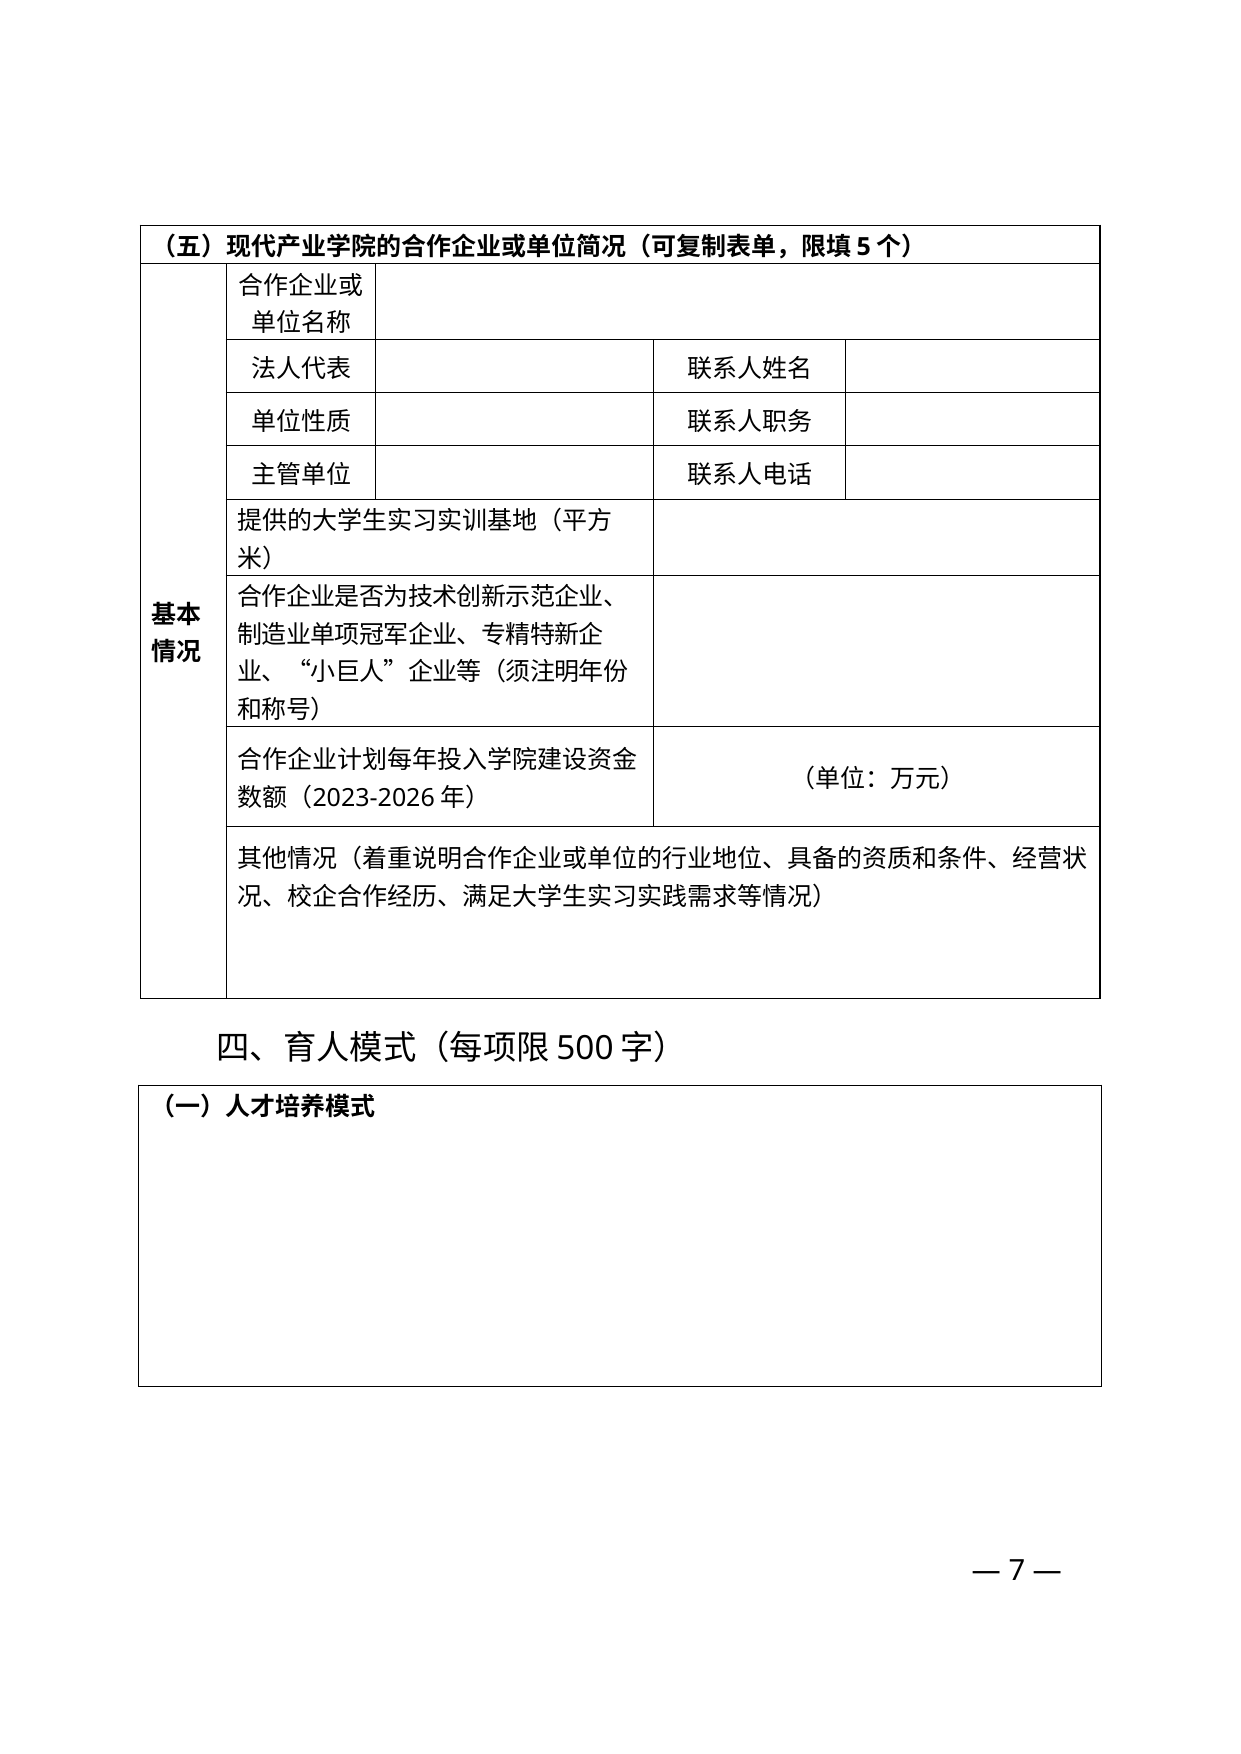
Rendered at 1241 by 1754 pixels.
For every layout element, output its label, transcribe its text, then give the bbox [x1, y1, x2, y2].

table_cell 联系人职务 [654, 393, 845, 445]
table_cell 合作企业计划每年投入学院建设资金数额（2023-2026年） [227, 727, 653, 826]
table_cell [654, 576, 1099, 726]
table_cell 提供的大学生实习实训基地（平方米） [227, 500, 653, 574]
table_cell [376, 446, 653, 498]
table_cell 合作企业或单位名称 [227, 264, 375, 339]
text 四、育人模式（每项限500字） [149, 1011, 1091, 1072]
table_cell [846, 393, 1099, 445]
table_cell [376, 264, 1099, 339]
table_cell 主管单位 [227, 446, 375, 498]
table_cell [376, 393, 653, 445]
table_cell 法人代表 [227, 340, 375, 392]
table_cell 联系人电话 [654, 446, 845, 498]
table_cell 单位性质 [227, 393, 375, 445]
table_cell （五）现代产业学院的合作企业或单位简况（可复制表单，限填5个） [141, 226, 1099, 263]
table_cell [846, 340, 1099, 392]
table_cell 基本情况 [141, 264, 226, 997]
table_cell 联系人姓名 [654, 340, 845, 392]
table_cell [376, 340, 653, 392]
table_cell （单位：万元） [654, 727, 1099, 826]
table_cell 合作企业是否为技术创新示范企业、制造业单项冠军企业、专精特新企业、“小巨人”企业等（须注明年份和称号） [227, 576, 653, 726]
table_cell [654, 500, 1099, 574]
table_header （一）人才培养模式 [139, 1086, 1101, 1386]
table_cell 其他情况（着重说明合作企业或单位的行业地位、具备的资质和条件、经营状况、校企合作经历、满足大学生实习实践需求等情况） [227, 827, 1099, 997]
table_cell [846, 446, 1099, 498]
